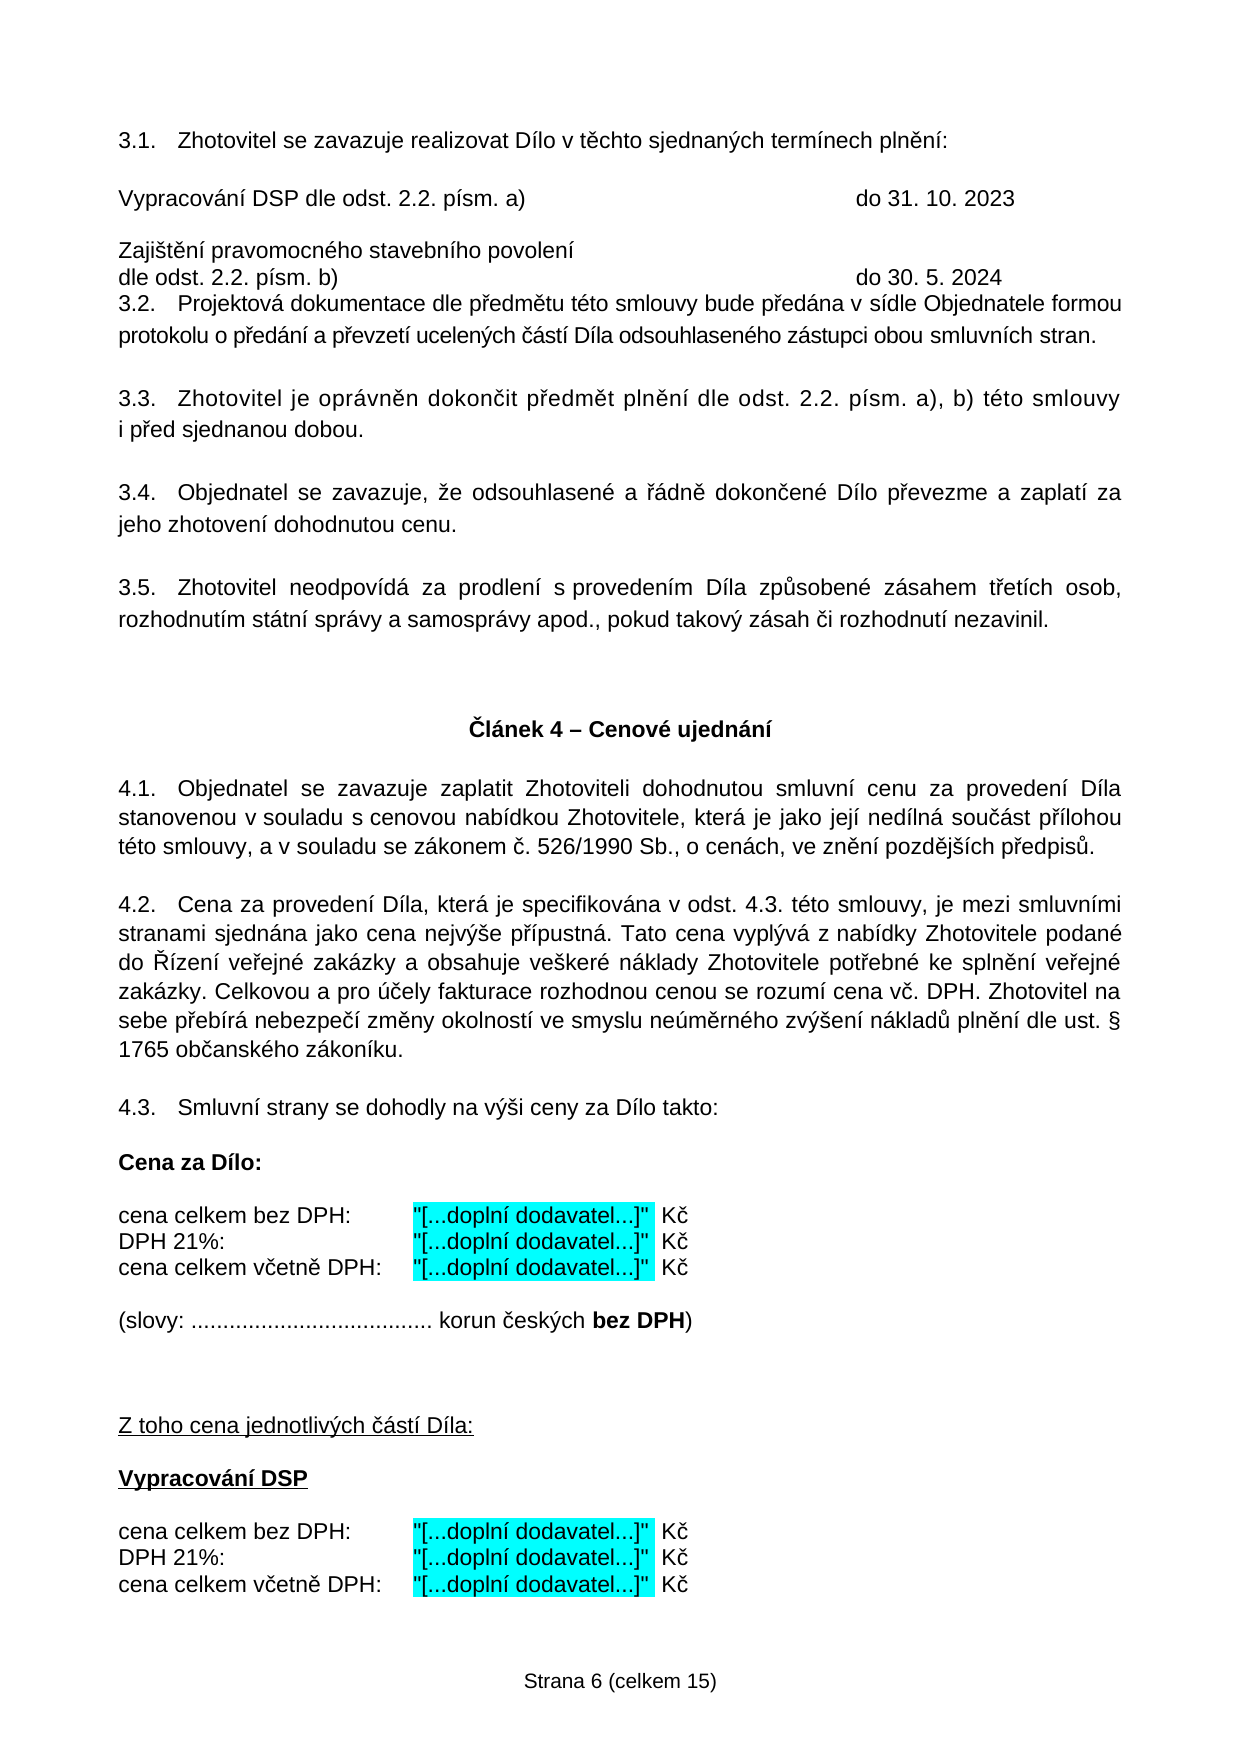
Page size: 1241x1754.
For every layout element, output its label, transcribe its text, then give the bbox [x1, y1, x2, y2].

text Vypracování DSP dle odst. 2.2. písm. a) do 31. 10. 2023 [118, 184, 1122, 211]
list Smluvní strany se dohodly na výši ceny za Dílo takto: [118, 1094, 1122, 1120]
text 3.5. Zhotovitel neodpovídá za prodlení s provedením Díla způsobené zásahem třetích osob, rozhodnutím státní správy a samosprávy apod., pokud takový zásah či rozhodnutí nezavinil. [118, 574, 1122, 632]
text Vypracování DSP [118, 1465, 1122, 1492]
list Objednatel se zavazuje, že odsouhlasené a řádně dokončené Dílo převezme a zaplatí za jeho zhotovení dohodnutou cenu. [118, 479, 1122, 537]
text DPH 21%: Kč [655, 1228, 1122, 1254]
list Zhotovitel se zavazuje realizovat Dílo v těchto sjednaných termínech plnění: [118, 127, 1122, 153]
text cena celkem včetně DPH: Kč [118, 1571, 413, 1597]
text cena celkem bez DPH: Kč [118, 1202, 413, 1228]
text cena celkem bez DPH: Kč [655, 1202, 1122, 1228]
text cena celkem včetně DPH: Kč [118, 1254, 413, 1281]
text DPH 21%: Kč [118, 1228, 413, 1254]
list Zhotovitel je oprávněn dokončit předmět plnění dle odst. 2.2. písm. a), b) této smlouvy i před sjednanou dobou. [118, 385, 1122, 443]
text cena celkem bez DPH: Kč [655, 1518, 1122, 1544]
text Zajištění pravomocného stavebního povolení [118, 237, 1122, 264]
text Cena za Dílo: [118, 1149, 1122, 1175]
text dle odst. 2.2. písm. b) do 30. 5. 2024 [118, 264, 1122, 290]
text (slovy: ...................................... korun českých bez DPH) [118, 1307, 1122, 1333]
text cena celkem bez DPH: Kč [118, 1518, 413, 1544]
text DPH 21%: Kč [655, 1544, 1122, 1571]
text cena celkem včetně DPH: Kč [655, 1254, 1122, 1281]
list Objednatel se zavazuje zaplatit Zhotoviteli dohodnutou smluvní cenu za provedení Díla stanovenou v souladu s cenovou nabídkou Zhotovitele, která je jako její nedílná součást přílohou této smlouvy, a v souladu se zákonem č. 526/1990 Sb., o cenách, ve znění pozdějších předpisů. [118, 775, 1122, 859]
text Z toho cena jednotlivých částí Díla: [118, 1412, 1122, 1439]
text Článek 4 – Cenové ujednání [118, 716, 1122, 742]
text DPH 21%: Kč [118, 1544, 413, 1571]
text cena celkem včetně DPH: Kč [655, 1571, 1122, 1597]
list Cena za provedení Díla, která je specifikována v odst. 4.3. této smlouvy, je mezi smluvními stranami sjednána jako cena nejvýše přípustná. Tato cena vyplývá z nabídky Zhotovitele podané do Řízení veřejné zakázky a obsahuje veškeré náklady Zhotovitele potřebné ke splnění veřejné zakázky. Celkovou a pro účely fakturace rozhodnou cenou se rozumí cena vč. DPH. Zhotovitel na sebe přebírá nebezpečí změny okolností ve smyslu neúměrného zvýšení nákladů plnění dle ust. § 1765 občanského zákoníku. [118, 891, 1122, 1062]
text 3.2. Projektová dokumentace dle předmětu této smlouvy bude předána v sídle Objednatele formou protokolu o předání a převzetí ucelených částí Díla odsouhlaseného zástupci obou smluvních stran. [118, 290, 1122, 348]
